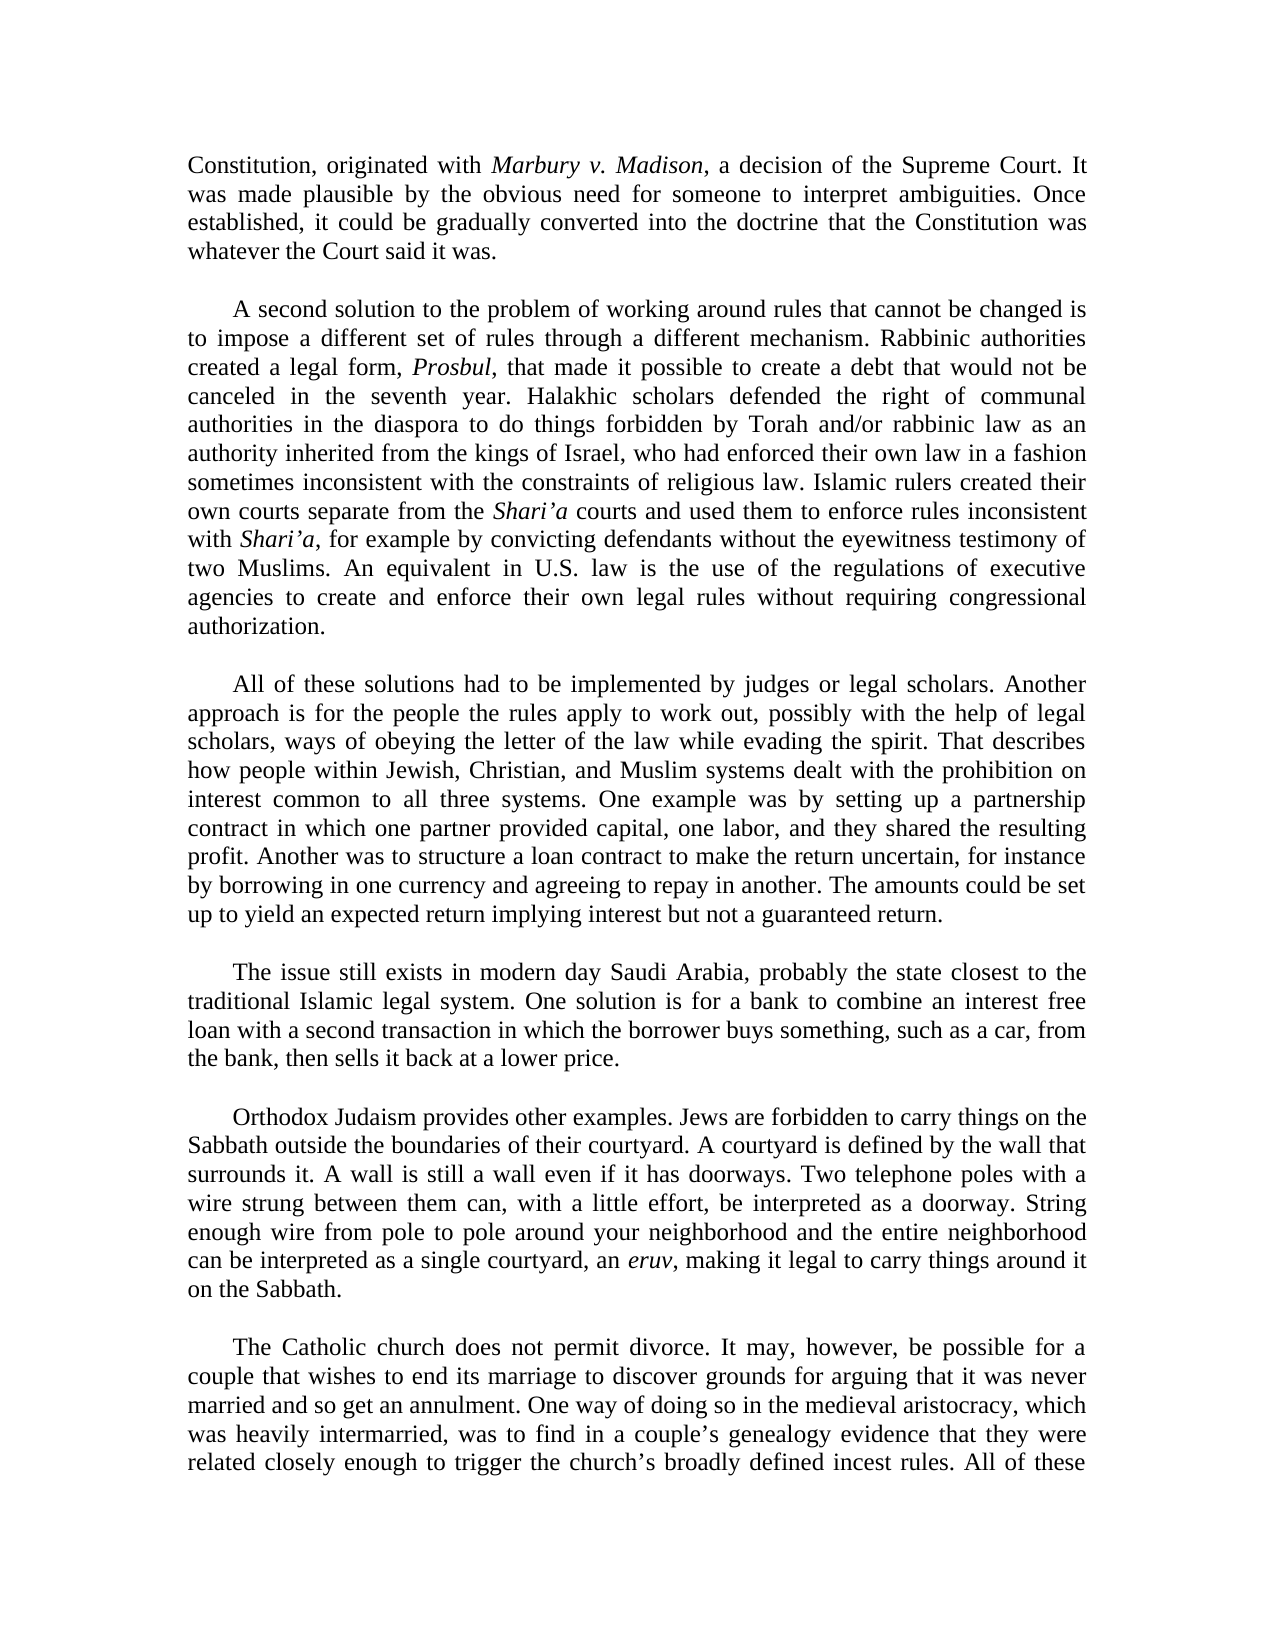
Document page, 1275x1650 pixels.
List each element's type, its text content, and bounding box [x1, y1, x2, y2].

text Orthodox Judaism provides other examples. Jews are forbidden to carry things on the Sabbath outside the boundaries of their courtyard. A courtyard is defined by the wall that surrounds it. A wall is still a wall even if it has doorways. Two telephone poles with a wire strung between them can, with a little effort, be interpreted as a doorway. String enough wire from pole to pole around your neighborhood and the entire neighborhood can be interpreted as a single courtyard, an eruv, making it legal to carry things around it on the Sabbath. [187, 1102, 1087, 1303]
text In U.S. constitutional scholarship, the Supreme Court's power to interpret the Constitution, even to overrule Congress if it held that Congress was violating the Constitution, originated with Marbury v. Madison, a decision of the Supreme Court. It was made plausible by the obvious need for someone to interpret ambiguities. Once established, it could be gradually converted into the doctrine that the Constitution was whatever the Court said it was. [187, 150, 1087, 265]
text The issue still exists in modern day Saudi Arabia, probably the state closest to the traditional Islamic legal system. One solution is for a bank to combine an interest free loan with a second transaction in which the borrower buys something, such as a car, from the bank, then sells it back at a lower price. [187, 957, 1087, 1072]
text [187, 1332, 1087, 1476]
text A second solution to the problem of working around rules that cannot be changed is to impose a different set of rules through a different mechanism. Rabbinic authorities created a legal form, Prosbul, that made it possible to create a debt that would not be canceled in the seventh year. Halakhic scholars defended the right of communal authorities in the diaspora to do things forbidden by Torah and/or rabbinic law as an authority inherited from the kings of Israel, who had enforced their own law in a fashion sometimes inconsistent with the constraints of religious law. Islamic rulers created their own courts separate from the Shari’a courts and used them to enforce rules inconsistent with Shari’a, for example by convicting defendants without the eyewitness testimony of two Muslims. An equivalent in U.S. law is the use of the regulations of executive agencies to create and enforce their own legal rules without requiring congressional authorization. [187, 294, 1087, 639]
text All of these solutions had to be implemented by judges or legal scholars. Another approach is for the people the rules apply to work out, possibly with the help of legal scholars, ways of obeying the letter of the law while evading the spirit. That describes how people within Jewish, Christian, and Muslim systems dealt with the prohibition on interest common to all three systems. One example was by setting up a partnership contract in which one partner provided capital, one labor, and they shared the resulting profit. Another was to structure a loan contract to make the return uncertain, for instance by borrowing in one currency and agreeing to repay in another. The amounts could be set up to yield an expected return implying interest but not a guaranteed return. [187, 669, 1087, 928]
